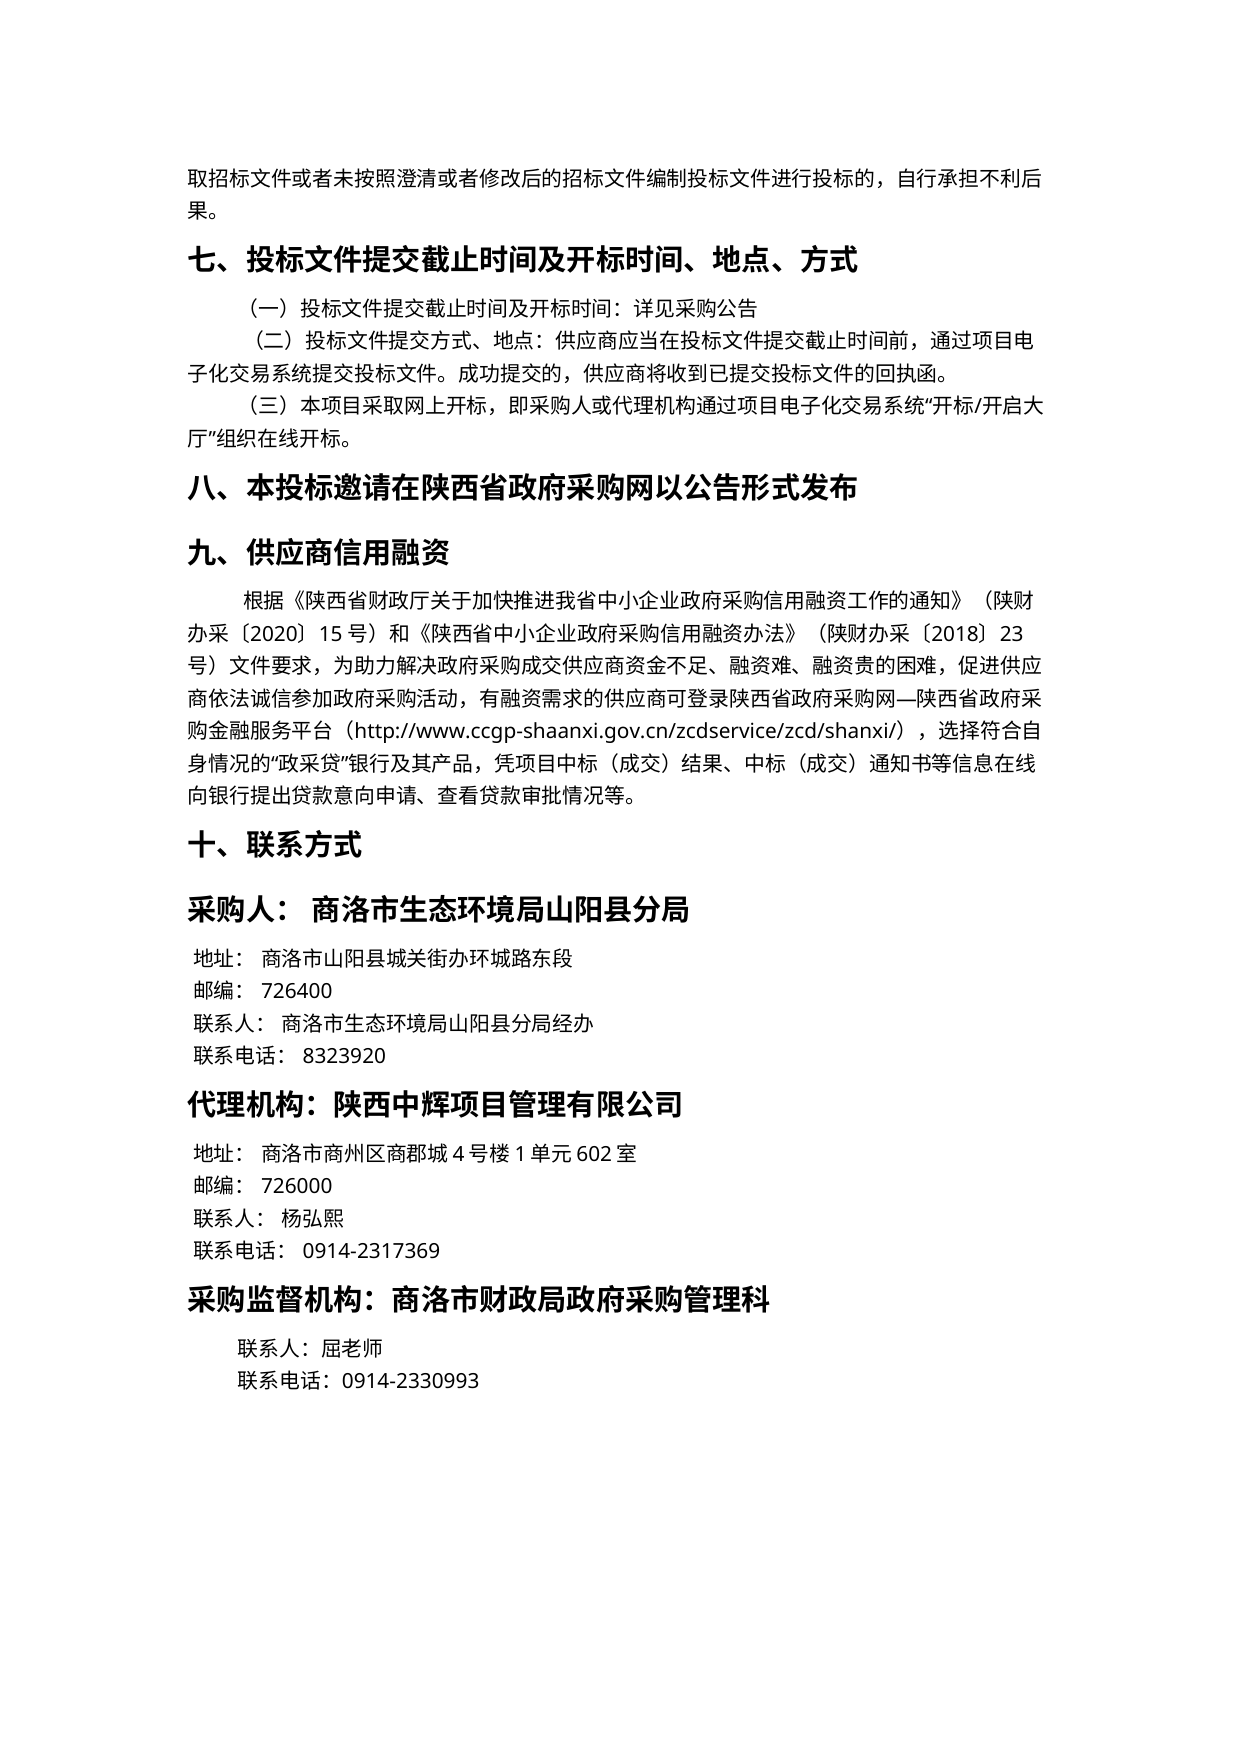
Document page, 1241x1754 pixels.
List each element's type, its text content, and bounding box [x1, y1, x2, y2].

text 邮编： 726400 [187, 974, 1053, 1007]
text 地址： 商洛市商州区商郡城4号楼1单元602室 [187, 1137, 1053, 1169]
text 联系人： 商洛市生态环境局山阳县分局经办 [187, 1007, 1053, 1039]
text 联系人： 杨弘熙 [187, 1202, 1053, 1234]
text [187, 162, 1053, 227]
text （三）本项目采取网上开标，即采购人或代理机构通过项目电子化交易系统“开标/开启大厅”组织在线开标。 [187, 389, 1053, 454]
text （一）投标文件提交截止时间及开标时间：详见采购公告 [187, 292, 1053, 324]
text 十、联系方式 [187, 812, 1053, 877]
text 采购监督机构：商洛市财政局政府采购管理科 [187, 1267, 1053, 1332]
text 联系电话： 0914-2317369 [187, 1234, 1053, 1267]
text 邮编： 726000 [187, 1169, 1053, 1202]
text 联系电话：0914-2330993 [187, 1364, 1053, 1397]
text 联系人：屈老师 [187, 1332, 1053, 1364]
text 代理机构：陕西中辉项目管理有限公司 [187, 1072, 1053, 1137]
text （二）投标文件提交方式、地点：供应商应当在投标文件提交截止时间前，通过项目电子化交易系统提交投标文件。成功提交的，供应商将收到已提交投标文件的回执函。 [187, 324, 1053, 389]
text 七、投标文件提交截止时间及开标时间、地点、方式 [187, 227, 1053, 292]
text 根据《陕西省财政厅关于加快推进我省中小企业政府采购信用融资工作的通知》（陕财办采〔2020〕15 号）和《陕西省中小企业政府采购信用融资办法》（陕财办采〔2018〕23 号）文件要求，为助力解决政府采购成交供应商资金不足、融资难、融资贵的困难，促进供应商依法诚信参加政府采购活动，有融资需求的供应商可登录陕西省政府采购网—陕西省政府采购金融服务平台（http://www.ccgp-shaanxi.gov.cn/zcdservice/zcd/shanxi/），选择符合自身情况的“政采贷”银行及其产品，凭项目中标（成交）结果、中标（成交）通知书等信息在线向银行提出贷款意向申请、查看贷款审批情况等。 [187, 584, 1053, 812]
text 地址： 商洛市山阳县城关街办环城路东段 [187, 942, 1053, 974]
text 八、本投标邀请在陕西省政府采购网以公告形式发布 [187, 454, 1053, 519]
text 采购人： 商洛市生态环境局山阳县分局 [187, 877, 1053, 942]
text 联系电话： 8323920 [187, 1039, 1053, 1072]
text 九、供应商信用融资 [187, 519, 1053, 584]
